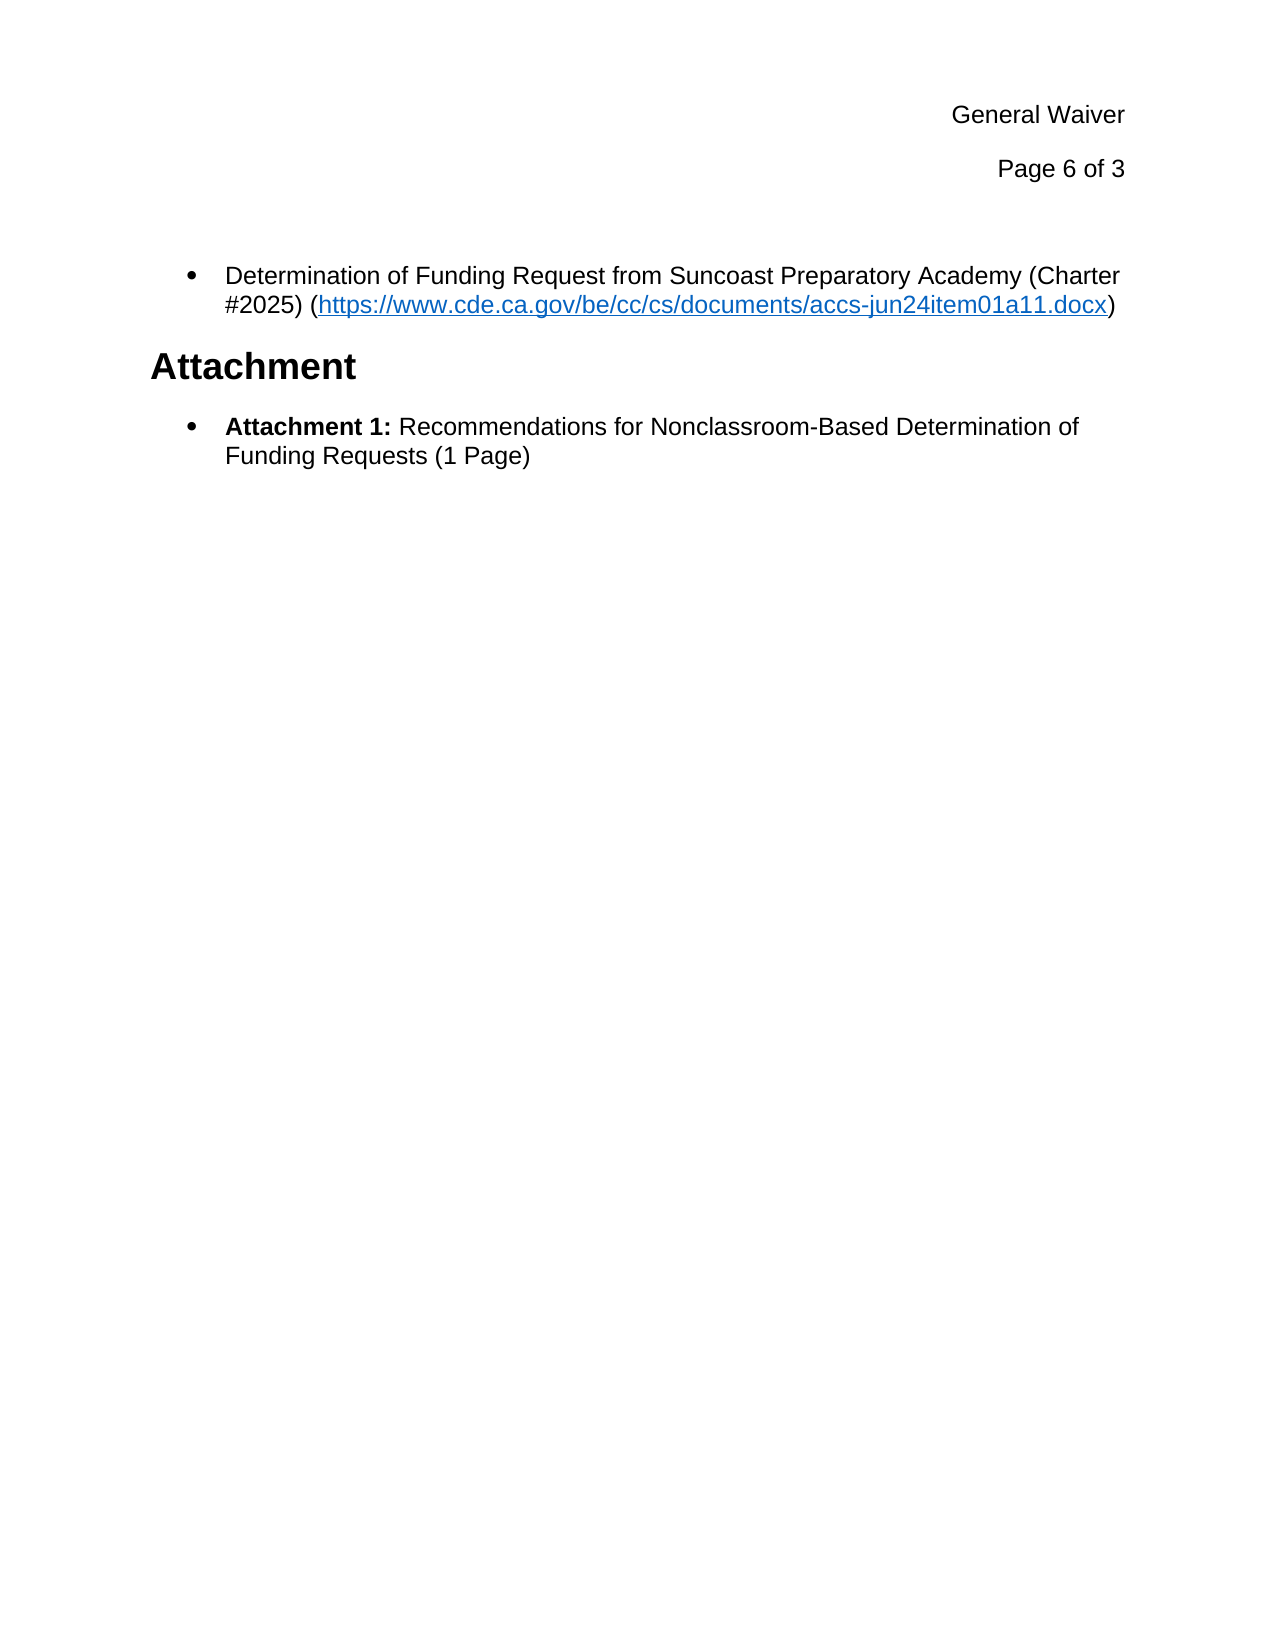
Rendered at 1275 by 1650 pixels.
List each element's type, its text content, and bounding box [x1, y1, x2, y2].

subtitle Attachment [150, 344, 1125, 387]
list Attachment 1: Recommendations for Nonclassroom-Based Determination of Funding Requests (1 Page) [187, 412, 1125, 469]
list Determination of Funding Request from Suncoast Preparatory Academy (Charter #2025) (https://www.cde.ca.gov/be/cc/cs/documents/accs-jun24item01a11.docx) [187, 261, 1125, 319]
